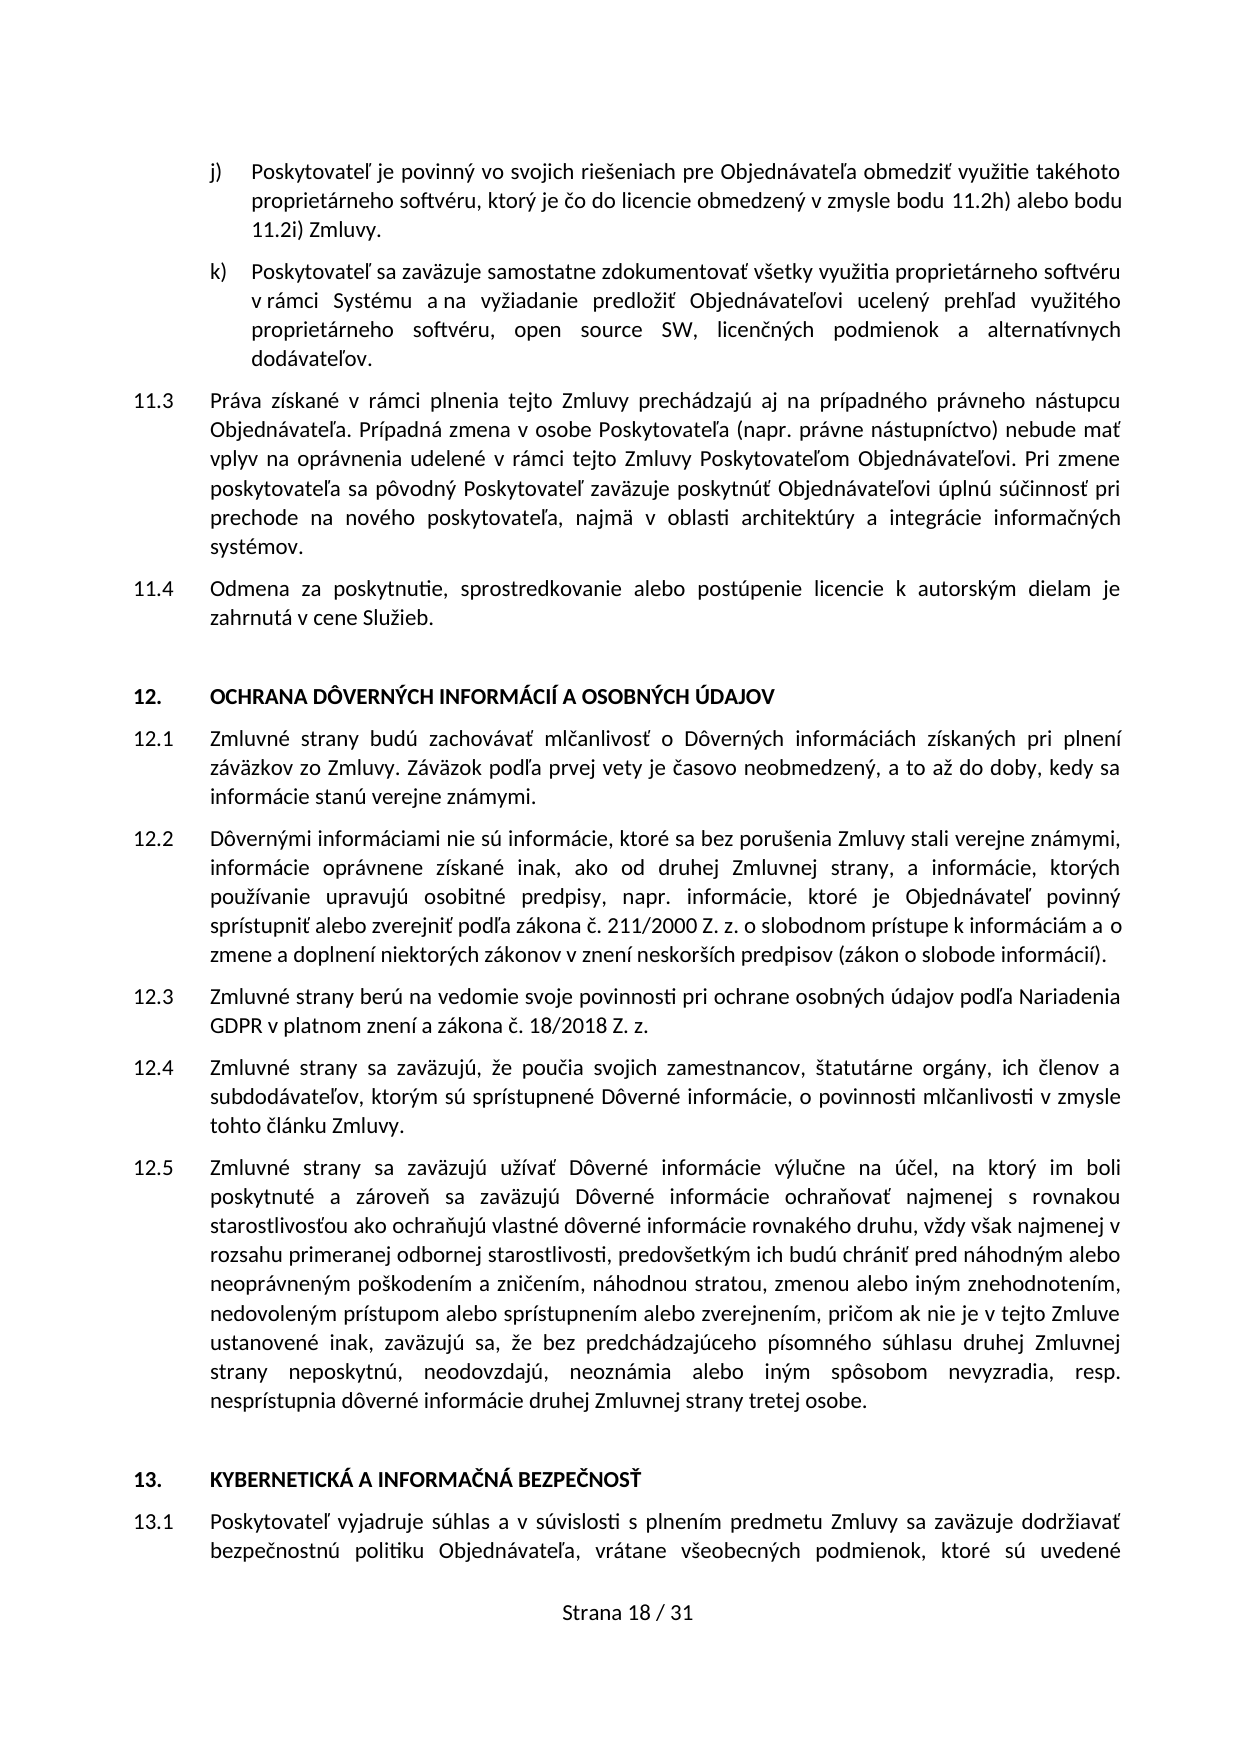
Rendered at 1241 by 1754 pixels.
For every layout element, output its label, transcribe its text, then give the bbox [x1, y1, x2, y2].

text Zmluvné strany berú na vedomie svoje povinnosti pri ochrane osobných údajov podľa Nariadenia GDPR v platnom znení a zákona č. 18/2018 Z. z. [133, 981, 1122, 1039]
list Poskytovateľ je povinný vo svojich riešeniach pre Objednávateľa obmedziť využitie takéhoto proprietárneho softvéru, ktorý je čo do licencie obmedzený v zmysle bodu 11.2h) alebo bodu 11.2i) Zmluvy. [210, 156, 1122, 243]
text Práva získané v rámci plnenia tejto Zmluvy prechádzajú aj na prípadného právneho nástupcu Objednávateľa. Prípadná zmena v osobe Poskytovateľa (napr. právne nástupníctvo) nebude mať vplyv na oprávnenia udelené v rámci tejto Zmluvy Poskytovateľom Objednávateľovi. Pri zmene poskytovateľa sa pôvodný Poskytovateľ zaväzuje poskytnúť Objednávateľovi úplnú súčinnosť pri prechode na nového poskytovateľa, najmä v oblasti architektúry a integrácie informačných systémov. [133, 385, 1122, 560]
text Odmena za poskytnutie, sprostredkovanie alebo postúpenie licencie k autorským dielam je zahrnutá v cene Služieb. [133, 573, 1122, 631]
list OCHRANA DÔVERNÝCH INFORMÁCIÍ A OSOBNÝCH ÚDAJOV [133, 681, 1122, 710]
text Zmluvné strany budú zachovávať mlčanlivosť o Dôverných informáciách získaných pri plnení záväzkov zo Zmluvy. Záväzok podľa prvej vety je časovo neobmedzený, a to až do doby, kedy sa informácie stanú verejne známymi. [133, 723, 1122, 810]
list Poskytovateľ sa zaväzuje samostatne zdokumentovať všetky využitia proprietárneho softvéru v rámci Systému a na vyžiadanie predložiť Objednávateľovi ucelený prehľad využitého proprietárneho softvéru, open source SW, licenčných podmienok a alternatívnych dodávateľov. [210, 256, 1122, 373]
text Zmluvné strany sa zaväzujú, že poučia svojich zamestnancov, štatutárne orgány, ich členov a subdodávateľov, ktorým sú sprístupnené Dôverné informácie, o povinnosti mlčanlivosti v zmysle tohto článku Zmluvy. [133, 1052, 1122, 1139]
text KYBERNETICKÁ A INFORMAČNÁ BEZPEČNOSŤ [133, 1464, 1122, 1493]
text Dôvernými informáciami nie sú informácie, ktoré sa bez porušenia Zmluvy stali verejne známymi, informácie oprávnene získané inak, ako od druhej Zmluvnej strany, a informácie, ktorých používanie upravujú osobitné predpisy, napr. informácie, ktoré je Objednávateľ povinný sprístupniť alebo zverejniť podľa zákona č. 211/2000 Z. z. o slobodnom prístupe k informáciám a o zmene a doplnení niektorých zákonov v znení neskorších predpisov (zákon o slobode informácií). [133, 823, 1122, 968]
text Zmluvné strany sa zaväzujú užívať Dôverné informácie výlučne na účel, na ktorý im boli poskytnuté a zároveň sa zaväzujú Dôverné informácie ochraňovať najmenej s rovnakou starostlivosťou ako ochraňujú vlastné dôverné informácie rovnakého druhu, vždy však najmenej v rozsahu primeranej odbornej starostlivosti, predovšetkým ich budú chrániť pred náhodným alebo neoprávneným poškodením a zničením, náhodnou stratou, zmenou alebo iným znehodnotením, nedovoleným prístupom alebo sprístupnením alebo zverejnením, pričom ak nie je v tejto Zmluve ustanovené inak, zaväzujú sa, že bez predchádzajúceho písomného súhlasu druhej Zmluvnej strany neposkytnú, neodovzdajú, neoznámia alebo iným spôsobom nevyzradia, resp. nesprístupnia dôverné informácie druhej Zmluvnej strany tretej osobe. [133, 1152, 1122, 1414]
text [133, 1506, 1122, 1564]
